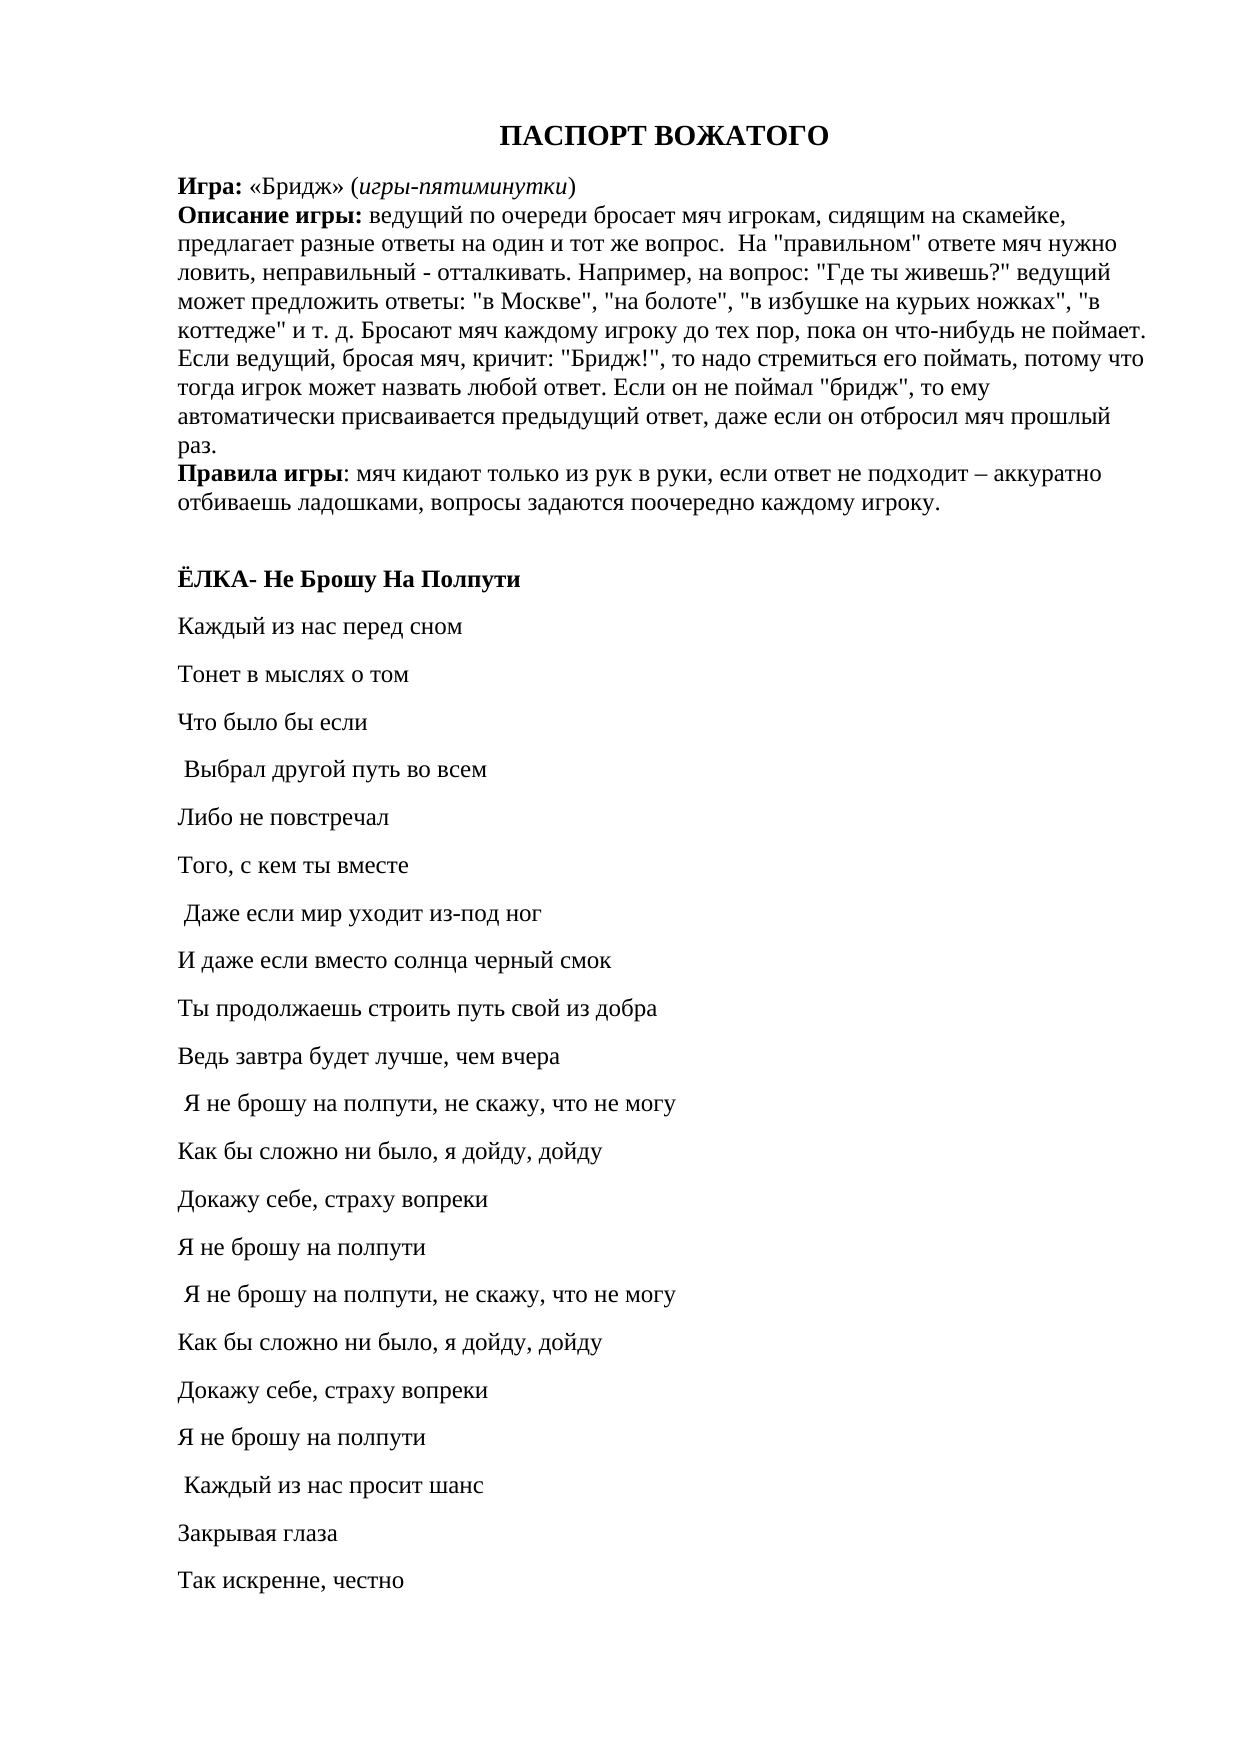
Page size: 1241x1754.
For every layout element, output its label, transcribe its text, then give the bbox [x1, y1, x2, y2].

text Того, с кем ты вместе [177, 850, 1152, 879]
text Ведь завтра будет лучше, чем вчера [177, 1041, 1152, 1069]
text Игра: «Бридж» (игры-пятиминутки) Описание игры: ведущий по очереди бросает мяч игрокам, сидящим на скамейке, предлагает разные ответы на один и тот же вопрос. На "правильном" ответе мяч нужно ловить, неправильный - отталкивать. Например, на вопрос: "Где ты живешь?" ведущий может предложить ответы: "в Москве", "на болоте", "в избушке на курьих ножках", "в коттедже" и т. д. Бросают мяч каждому игроку до тех пор, пока он что-нибудь не поймает. Если ведущий, бросая мяч, кричит: "Бридж!", то надо стремиться его поймать, потому что тогда игрок может назвать любой ответ. Если он не поймал "бридж", то ему автоматически присваивается предыдущий ответ, даже если он отбросил мяч прошлый раз. [177, 171, 1152, 458]
text Закрывая глаза [177, 1518, 1152, 1547]
text Докажу себе, страху вопреки [177, 1375, 1152, 1403]
text Каждый из нас просит шанс [177, 1470, 1152, 1499]
text Докажу себе, страху вопреки [177, 1184, 1152, 1213]
text И даже если вместо солнца черный смок [177, 945, 1152, 974]
text Даже если мир уходит из-под ног [177, 898, 1152, 926]
text Я не брошу на полпути [177, 1422, 1152, 1451]
text Как бы сложно ни было, я дойду, дойду [177, 1136, 1152, 1165]
text Каждый из нас перед сном [177, 611, 1152, 640]
text Как бы сложно ни было, я дойду, дойду [177, 1327, 1152, 1356]
text Либо не повстречал [177, 802, 1152, 831]
text Я не брошу на полпути [177, 1232, 1152, 1260]
text Я не брошу на полпути, не скажу, что не могу [177, 1088, 1152, 1117]
text Что было бы если [177, 707, 1152, 736]
text Тонет в мыслях о том [177, 659, 1152, 688]
text Я не брошу на полпути, не скажу, что не могу [177, 1279, 1152, 1308]
text ПАСПОРТ ВОЖАТОГО [177, 118, 1152, 152]
text ЁЛКА- Не Брошу На Полпути [177, 564, 1152, 592]
text Ты продолжаешь строить путь свой из добра [177, 993, 1152, 1022]
text Так искренне, честно [177, 1566, 1152, 1594]
text Выбрал другой путь во всем [177, 754, 1152, 783]
text Правила игры: мяч кидают только из рук в руки, если ответ не подходит – аккуратно отбиваешь ладошками, вопросы задаются поочередно каждому игроку. [177, 458, 1152, 516]
